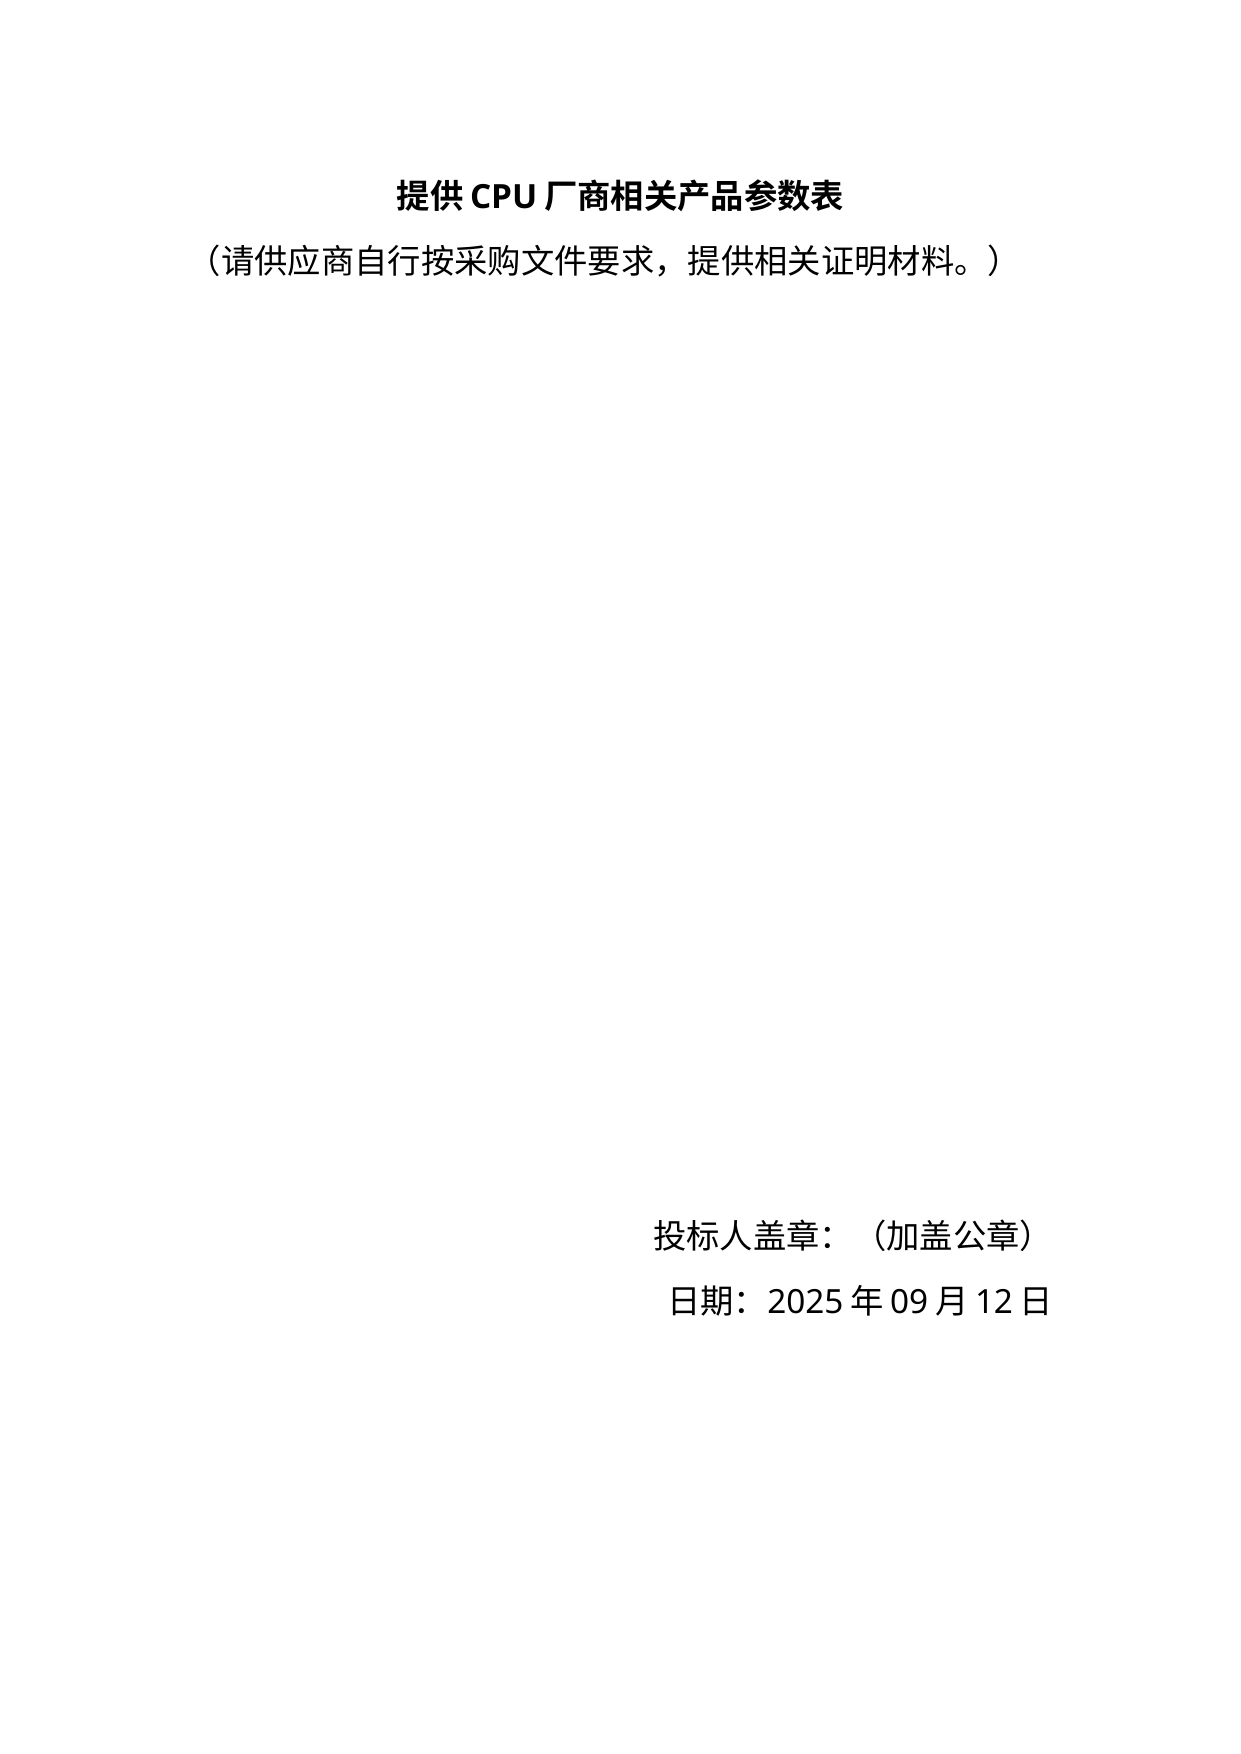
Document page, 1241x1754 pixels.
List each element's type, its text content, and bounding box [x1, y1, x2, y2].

subtitle 投标人盖章：（加盖公章） [187, 1202, 1053, 1267]
text 提供CPU厂商相关产品参数表 [187, 162, 1053, 227]
text （请供应商自行按采购文件要求，提供相关证明材料。） [187, 227, 1053, 292]
subtitle 日期：2025年09月12日 [187, 1267, 1053, 1332]
